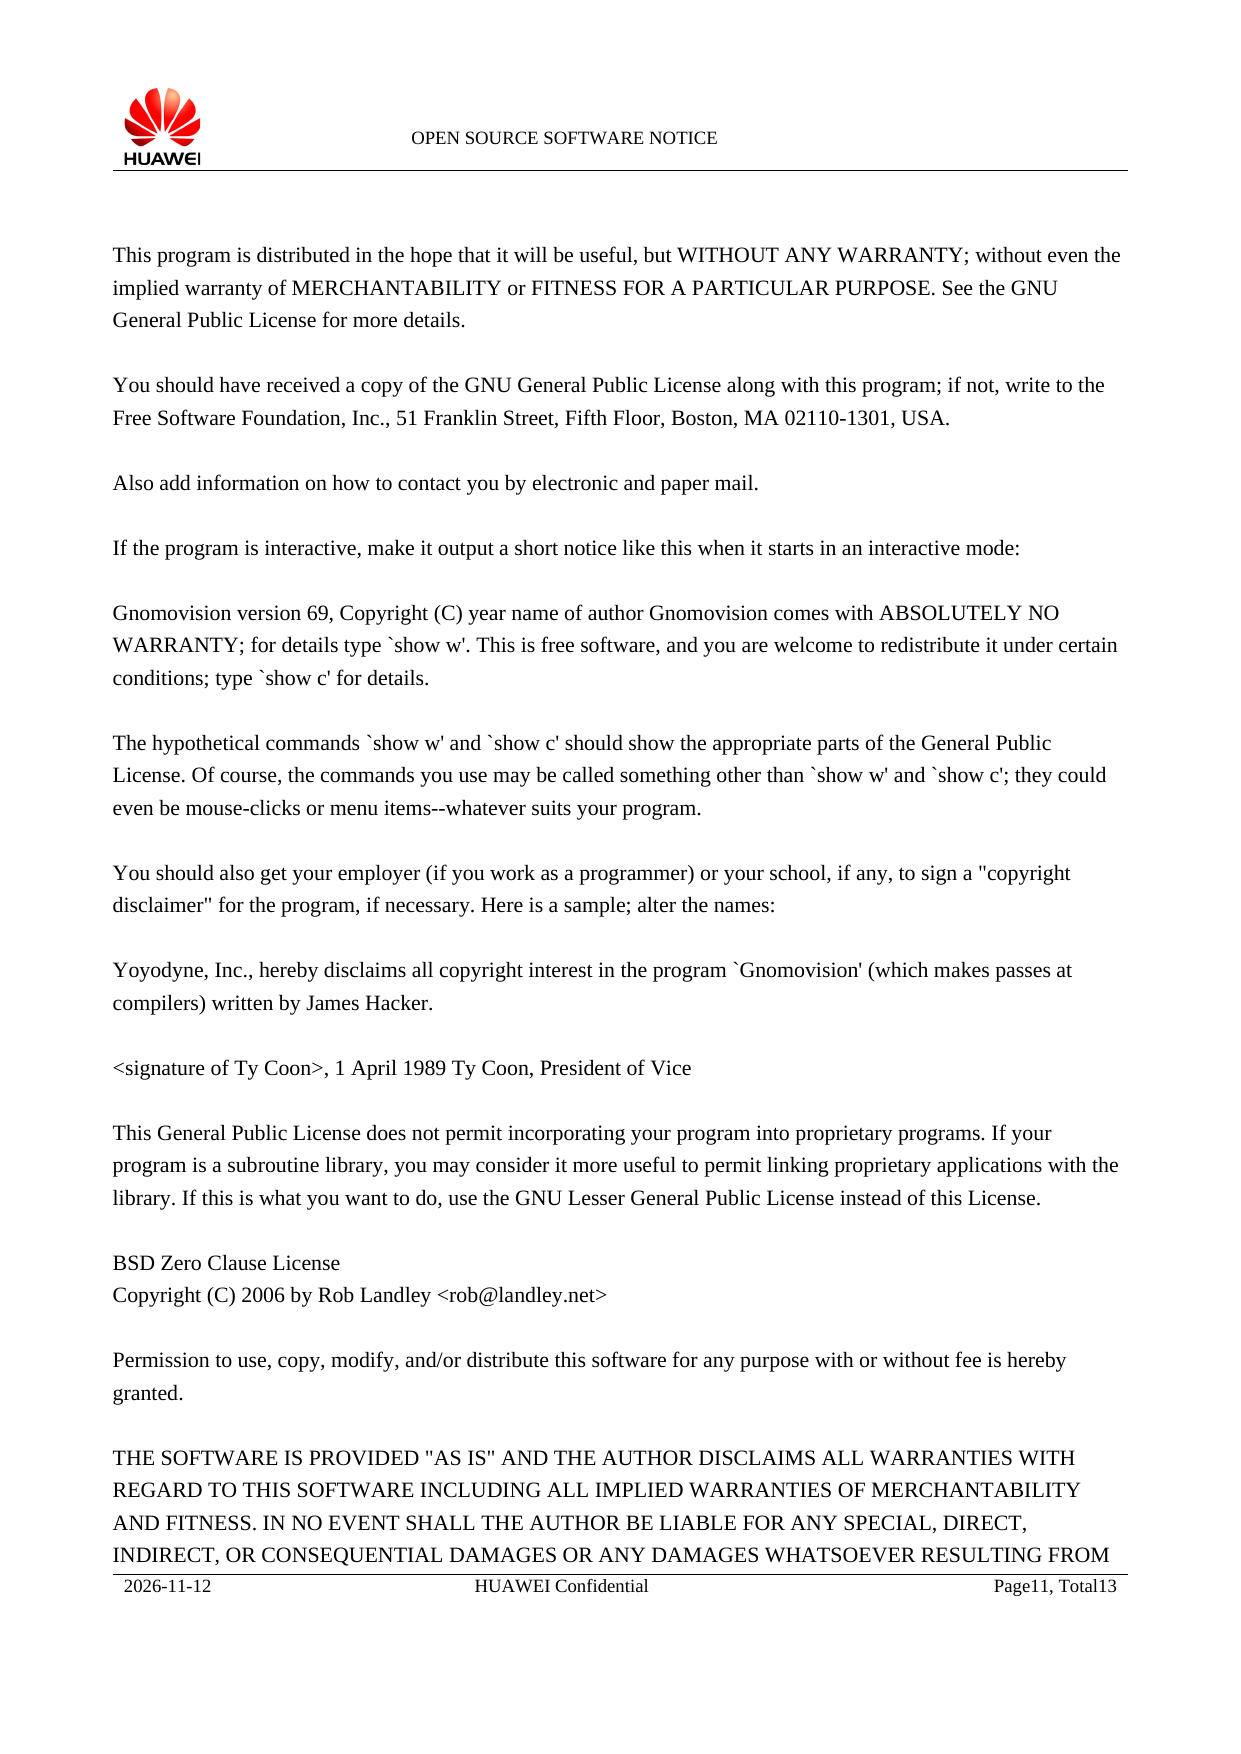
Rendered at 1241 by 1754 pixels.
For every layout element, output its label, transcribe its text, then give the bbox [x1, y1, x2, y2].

picture [124, 88, 201, 165]
